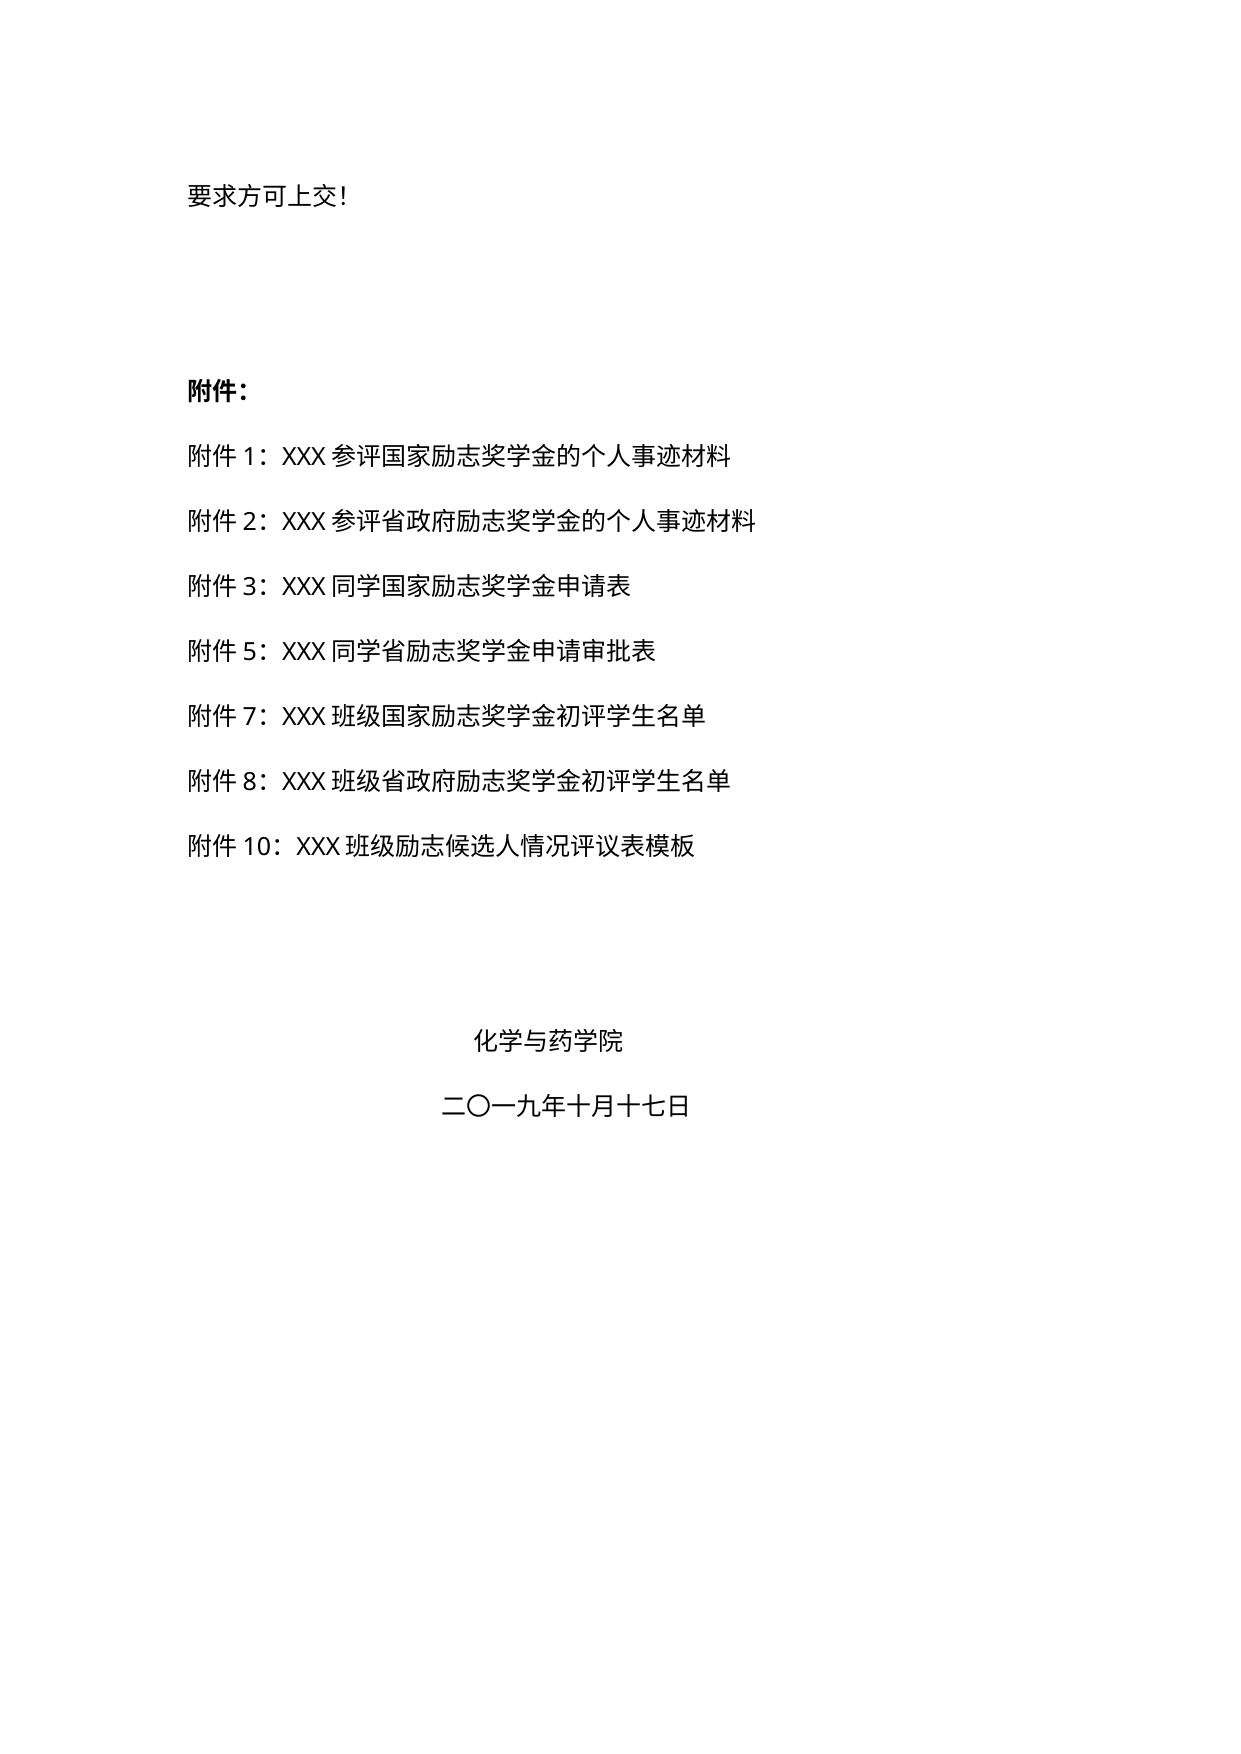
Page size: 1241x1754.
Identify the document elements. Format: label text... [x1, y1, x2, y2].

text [187, 162, 1053, 227]
text 附件8：XXX班级省政府励志奖学金初评学生名单 [187, 747, 1053, 812]
text 附件2：XXX参评省政府励志奖学金的个人事迹材料 [187, 487, 1053, 552]
text 附件： [187, 357, 1053, 422]
text 附件1：XXX参评国家励志奖学金的个人事迹材料 [187, 422, 1053, 487]
text 附件5：XXX同学省励志奖学金申请审批表 [187, 617, 1053, 682]
text 附件7：XXX班级国家励志奖学金初评学生名单 [187, 682, 1053, 747]
text 二〇一九年十月十七日 [187, 1072, 1053, 1137]
text 附件3：XXX同学国家励志奖学金申请表 [187, 552, 1053, 617]
text 化学与药学院 [187, 1007, 1053, 1072]
text 附件10：XXX班级励志候选人情况评议表模板 [187, 812, 1053, 877]
